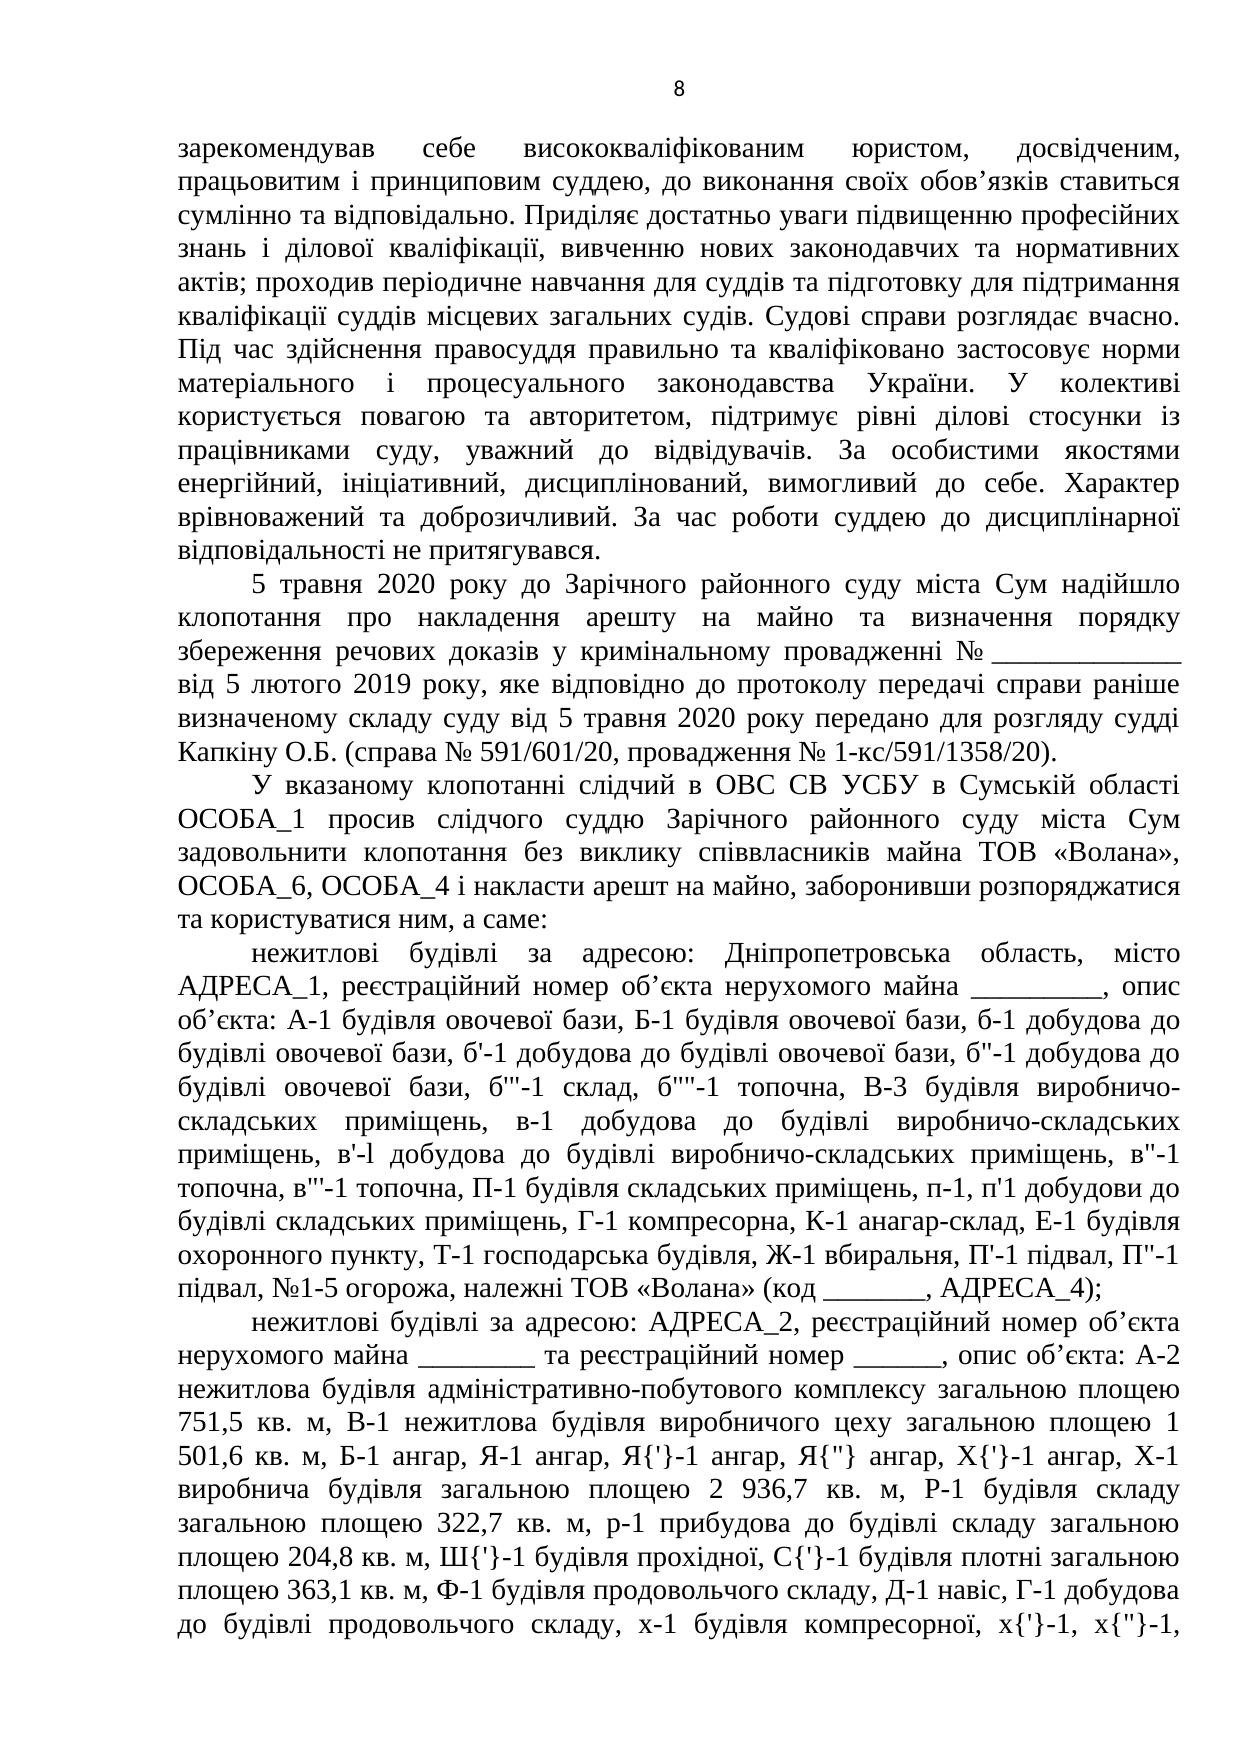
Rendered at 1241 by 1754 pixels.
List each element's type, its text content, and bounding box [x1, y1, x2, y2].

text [177, 130, 1181, 566]
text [177, 1304, 1181, 1639]
text У вказаному клопотанні слідчий в ОВС СВ УСБУ в Сумській області ОСОБА_1 просив слідчого суддю Зарічного районного суду міста Сум задовольнити клопотання без виклику співвласників майна ТОВ «Волана», ОСОБА_6, ОСОБА_4 і накласти арешт на майно, заборонивши розпоряджатися та користуватися ним, а саме: [177, 767, 1181, 935]
text 5 травня 2020 року до Зарічного районного суду міста Сум надійшло клопотання про накладення арешту на майно та визначення порядку збереження речових доказів у кримінальному провадженні № _____________ від 5 лютого 2019 року, яке відповідно до протоколу передачі справи раніше визначеному складу суду від 5 травня 2020 року передано для розгляду судді Капкіну О.Б. (справа № 591/601/20, провадження № 1-кс/591/1358/20). [177, 566, 1181, 767]
text нежитлові будівлі за адресою: Дніпропетровська область, місто АДРЕСА_1, реєстраційний номер об’єкта нерухомого майна _________, опис об’єкта: А-1 будівля овочевої бази, Б-1 будівля овочевої бази, б-1 добудова до будівлі овочевої бази, б'-1 добудова до будівлі овочевої бази, б"-1 добудова до будівлі овочевої бази, б'"-1 склад, б""-1 топочна, В-3 будівля виробничо-складських приміщень, в-1 добудова до будівлі виробничо-складських приміщень, в'-l добудова до будівлі виробничо-складських приміщень, в"-1 топочна, в"'-1 топочна, П-1 будівля складських приміщень, п-1, п'1 добудови до будівлі складських приміщень, Г-1 компресорна, К-1 анагар-склад, Е-1 будівля охоронного пункту, Т-1 господарська будівля, Ж-1 вбиральня, П'-1 підвал, П"-1 підвал, №1-5 огорожа, належні ТОВ «Волана» (код _______, АДРЕСА_4); [177, 935, 1181, 1304]
